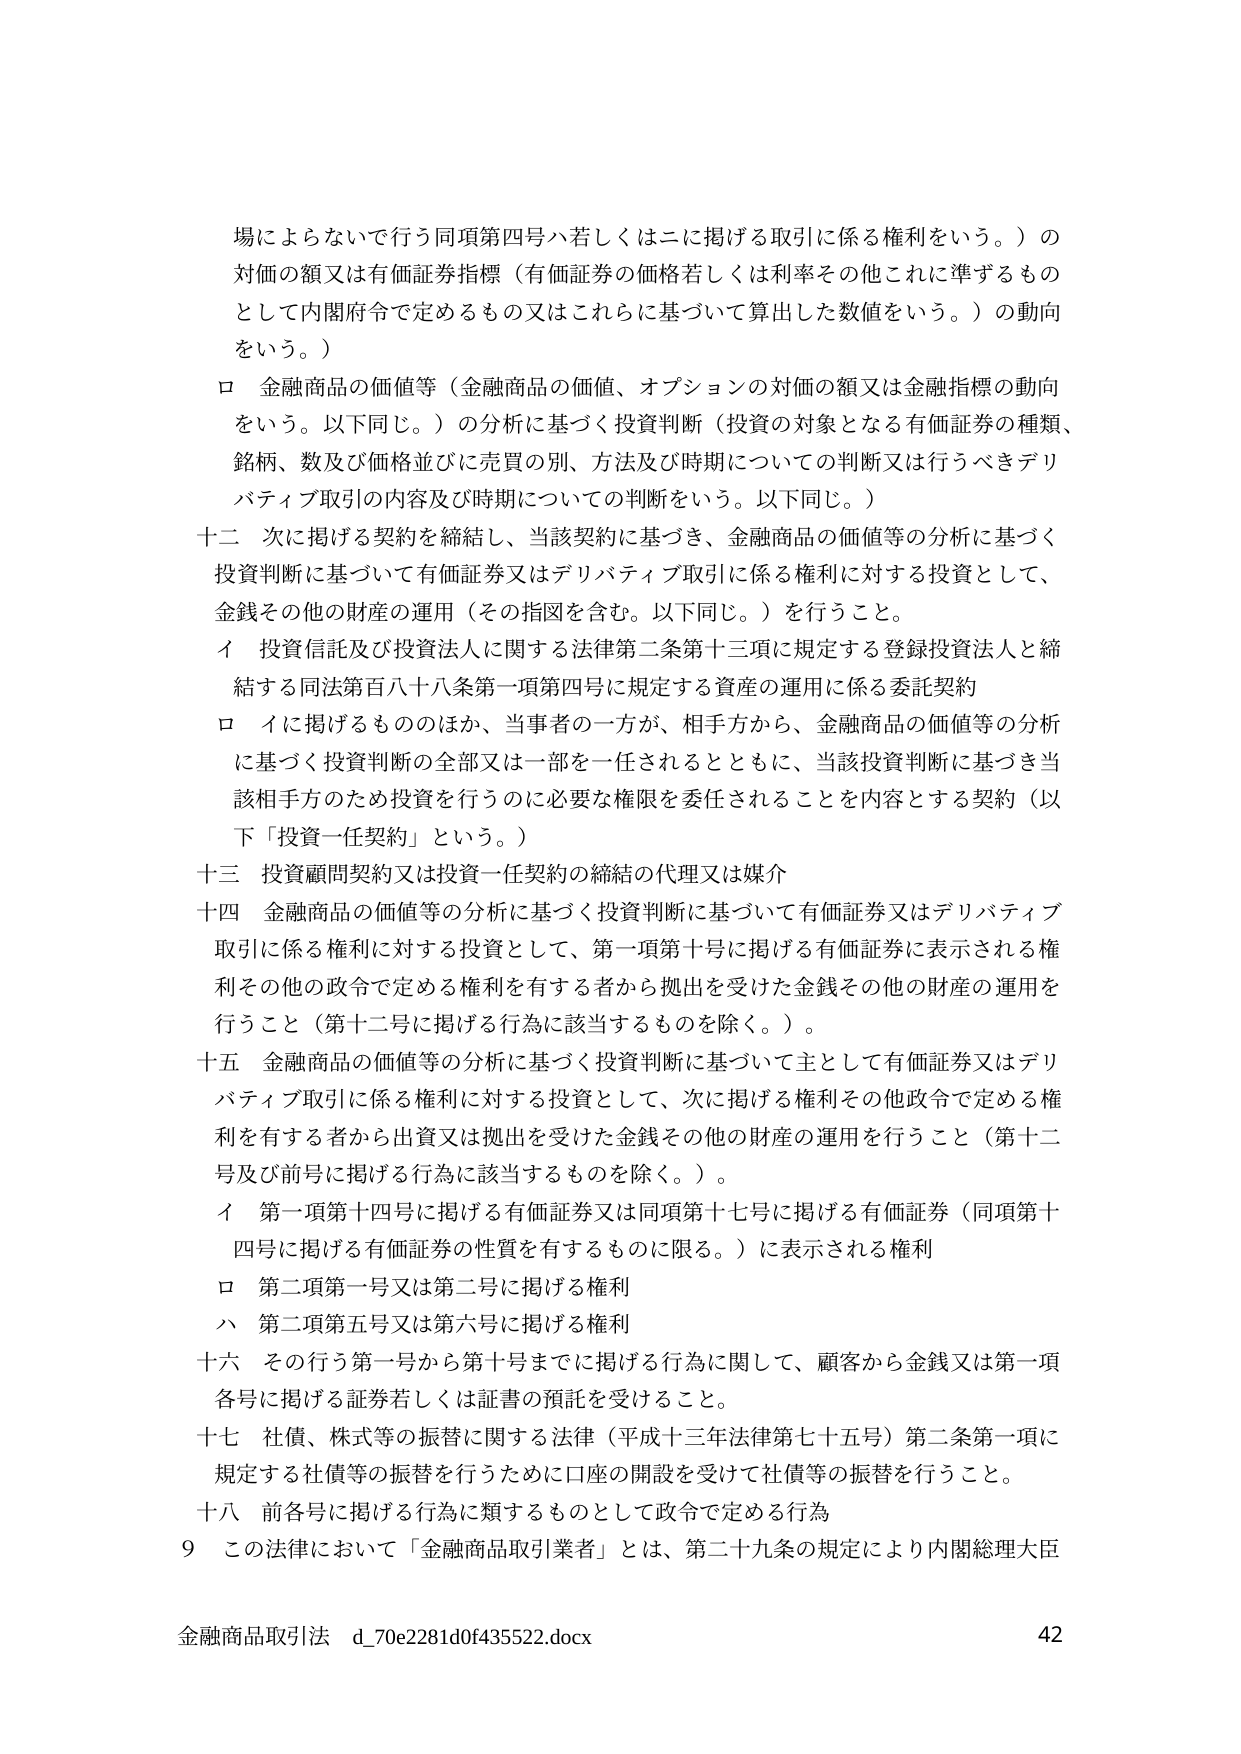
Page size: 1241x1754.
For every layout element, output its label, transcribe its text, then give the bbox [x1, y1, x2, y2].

text イ 投資信託及び投資法人に関する法律第二条第十三項に規定する登録投資法人と締結する同法第百八十八条第一項第四号に規定する資産の運用に係る委託契約 [215, 629, 1063, 704]
text 十四 金融商品の価値等の分析に基づく投資判断に基づいて有価証券又はデリバティブ取引に係る権利に対する投資として、第一項第十号に掲げる有価証券に表示される権利その他の政令で定める権利を有する者から拠出を受けた金銭その他の財産の運用を行うこと（第十二号に掲げる行為に該当するものを除く。）。 [196, 892, 1063, 1042]
text 十三 投資顧問契約又は投資一任契約の締結の代理又は媒介 [196, 854, 1063, 892]
text 十六 その行う第一号から第十号までに掲げる行為に関して、顧客から金銭又は第一項各号に掲げる証券若しくは証書の預託を受けること。 [196, 1342, 1063, 1417]
text 十二 次に掲げる契約を締結し、当該契約に基づき、金融商品の価値等の分析に基づく投資判断に基づいて有価証券又はデリバティブ取引に係る権利に対する投資として、金銭その他の財産の運用（その指図を含む。以下同じ。）を行うこと。 [196, 517, 1063, 629]
text ハ 第二項第五号又は第六号に掲げる権利 [215, 1304, 1063, 1342]
text ロ 第二項第一号又は第二号に掲げる権利 [215, 1267, 1063, 1304]
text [177, 1529, 1063, 1567]
text ロ 金融商品の価値等（金融商品の価値、オプションの対価の額又は金融指標の動向をいう。以下同じ。）の分析に基づく投資判断（投資の対象となる有価証券の種類、銘柄、数及び価格並びに売買の別、方法及び時期についての判断又は行うべきデリバティブ取引の内容及び時期についての判断をいう。以下同じ。） [215, 367, 1063, 517]
text 十七 社債、株式等の振替に関する法律（平成十三年法律第七十五号）第二条第一項に規定する社債等の振替を行うために口座の開設を受けて社債等の振替を行うこと。 [196, 1417, 1063, 1492]
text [215, 217, 1063, 367]
text 十八 前各号に掲げる行為に類するものとして政令で定める行為 [196, 1492, 1063, 1529]
text 十五 金融商品の価値等の分析に基づく投資判断に基づいて主として有価証券又はデリバティブ取引に係る権利に対する投資として、次に掲げる権利その他政令で定める権利を有する者から出資又は拠出を受けた金銭その他の財産の運用を行うこと（第十二号及び前号に掲げる行為に該当するものを除く。）。 [196, 1042, 1063, 1192]
text ロ イに掲げるもののほか、当事者の一方が、相手方から、金融商品の価値等の分析に基づく投資判断の全部又は一部を一任されるとともに、当該投資判断に基づき当該相手方のため投資を行うのに必要な権限を委任されることを内容とする契約（以下「投資一任契約」という。） [215, 704, 1063, 854]
text イ 第一項第十四号に掲げる有価証券又は同項第十七号に掲げる有価証券（同項第十四号に掲げる有価証券の性質を有するものに限る。）に表示される権利 [215, 1192, 1063, 1267]
